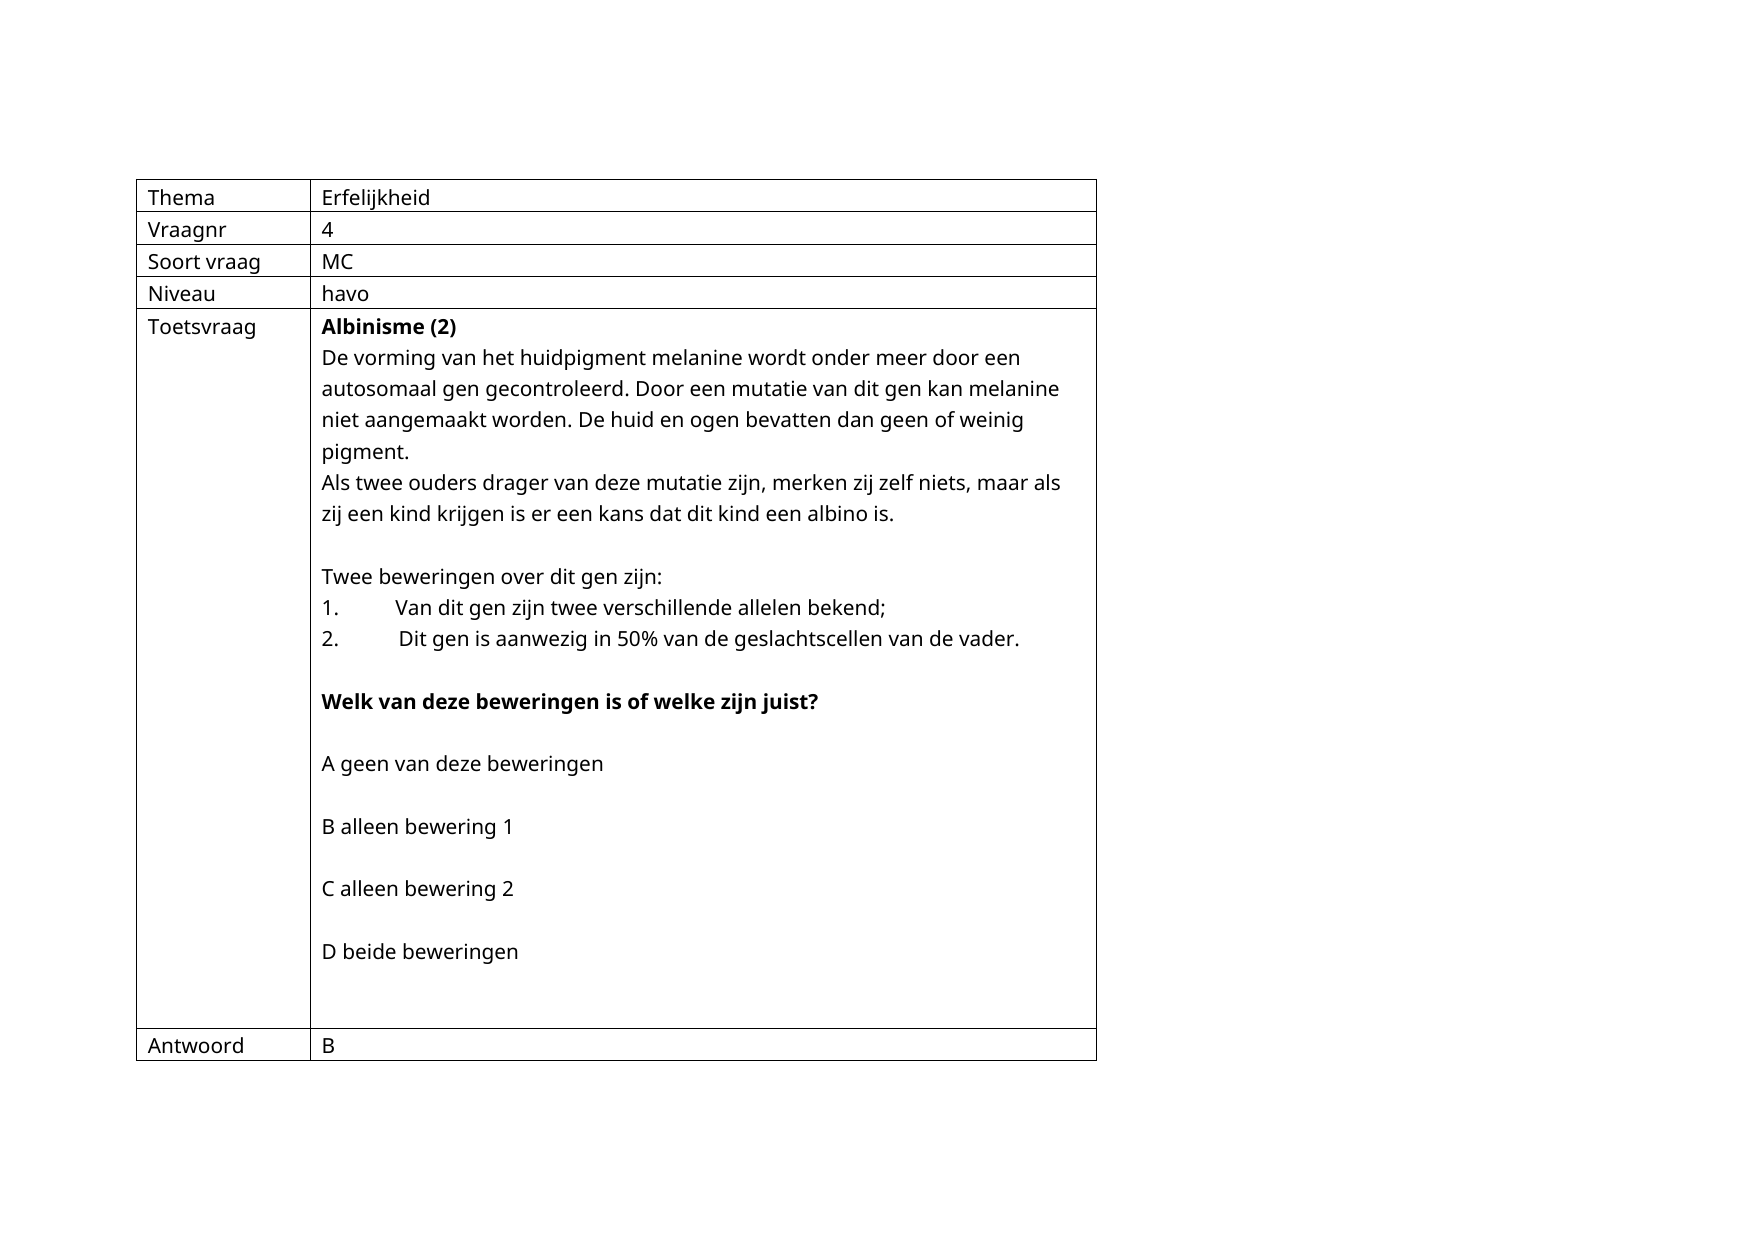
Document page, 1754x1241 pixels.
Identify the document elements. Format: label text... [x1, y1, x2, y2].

table_header Erfelijkheid [311, 180, 1096, 211]
table_cell Niveau [137, 277, 310, 308]
table_cell havo [311, 277, 1096, 308]
table_header Thema [137, 180, 310, 211]
table_cell Albinisme (2) De vorming van het huidpigment melanine wordt onder meer door een autosomaal gen gecontroleerd. Door een mutatie van dit gen kan melanine niet aangemaakt worden. De huid en ogen bevatten dan geen of weinig pigment. Als twee ouders drager van deze mutatie zijn, merken zij zelf niets, maar als zij een kind krijgen is er een kans dat dit kind een albino is. Twee beweringen over dit gen zijn: 1. Van dit gen zijn twee verschillende allelen bekend; 2. Dit gen is aanwezig in 50% van de geslachtscellen van de vader. Welk van deze beweringen is of welke zijn juist? A geen van deze beweringen B alleen bewering 1 C alleen bewering 2 D beide beweringen [311, 309, 1096, 1028]
table_cell MC [311, 245, 1096, 276]
table_cell B [311, 1029, 1096, 1060]
table_cell 4 [311, 212, 1096, 243]
table_cell Vraagnr [137, 212, 310, 243]
table_cell Toetsvraag [137, 309, 310, 1028]
table_cell Soort vraag [137, 245, 310, 276]
table_cell Antwoord [137, 1029, 310, 1060]
